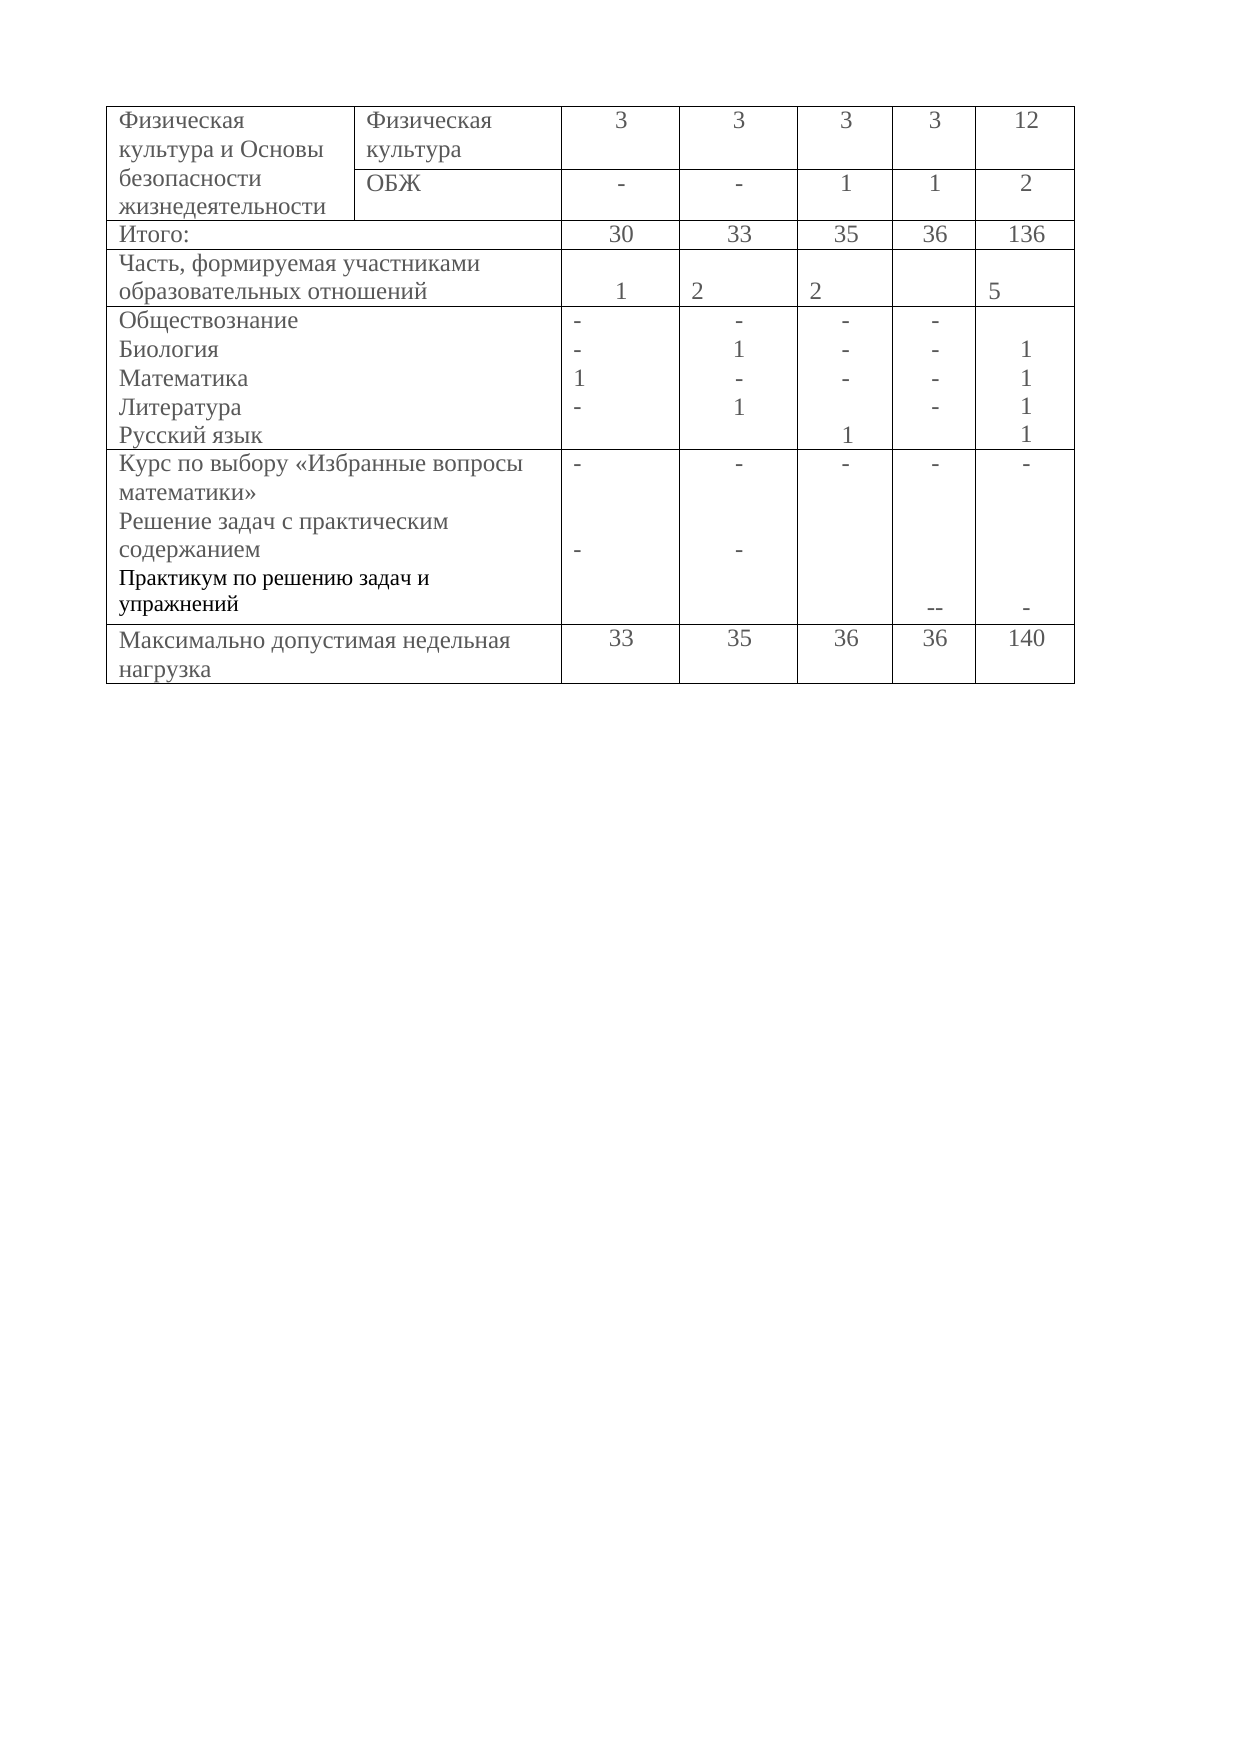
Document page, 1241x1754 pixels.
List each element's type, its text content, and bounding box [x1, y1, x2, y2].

table_cell 140 [976, 625, 1074, 683]
table_cell 1 [562, 250, 679, 306]
table_cell 36 [893, 221, 975, 249]
table_cell - -- [893, 450, 975, 624]
table_cell 2 [798, 250, 892, 306]
table_cell 1 [798, 170, 892, 220]
table_cell - [680, 170, 797, 220]
table_cell 2 [680, 250, 797, 306]
table_cell - 1 - 1 [680, 307, 797, 449]
table_cell - - [680, 450, 797, 624]
table_header 3 [680, 107, 797, 169]
table_cell 33 [562, 625, 679, 683]
table_cell - - - - [893, 307, 975, 449]
table_cell - - [976, 450, 1074, 624]
table_cell 36 [798, 625, 892, 683]
table_cell 35 [680, 625, 797, 683]
table_header 12 [976, 107, 1074, 169]
table_cell Часть, формируемая участниками образовательных отношений [107, 250, 561, 306]
table_cell 2 [976, 170, 1074, 220]
table_cell 1 1 1 1 [976, 307, 1074, 449]
table_cell - [798, 450, 892, 624]
table_cell - - 1 - [562, 307, 679, 449]
table_header 3 [798, 107, 892, 169]
table_cell - - [562, 450, 679, 624]
table_cell - - - 1 [798, 307, 892, 449]
table_cell [893, 250, 975, 306]
table_cell - [562, 170, 679, 220]
table_cell 5 [976, 250, 1074, 306]
table_cell 136 [976, 221, 1074, 249]
table_header 3 [893, 107, 975, 169]
table_cell ОБЖ [355, 170, 561, 220]
table_cell 30 [562, 221, 679, 249]
table_cell Итого: [107, 221, 561, 249]
table_cell Курс по выбору «Избранные вопросы математики» Решение задач с практическим содержанием Практикум по решению задач и упражнений [107, 450, 561, 624]
table_cell Обществознание Биология Математика Литература Русский язык [107, 307, 561, 449]
table_cell 35 [798, 221, 892, 249]
table_cell Максимально допустимая недельная нагрузка [107, 625, 561, 683]
table_header Физическая культура и Основы безопасности жизнедеятельности [107, 107, 354, 220]
table_cell 33 [680, 221, 797, 249]
table_cell 1 [893, 170, 975, 220]
table_cell 36 [893, 625, 975, 683]
table_header 3 [562, 107, 679, 169]
table_header Физическая культура [355, 107, 561, 169]
